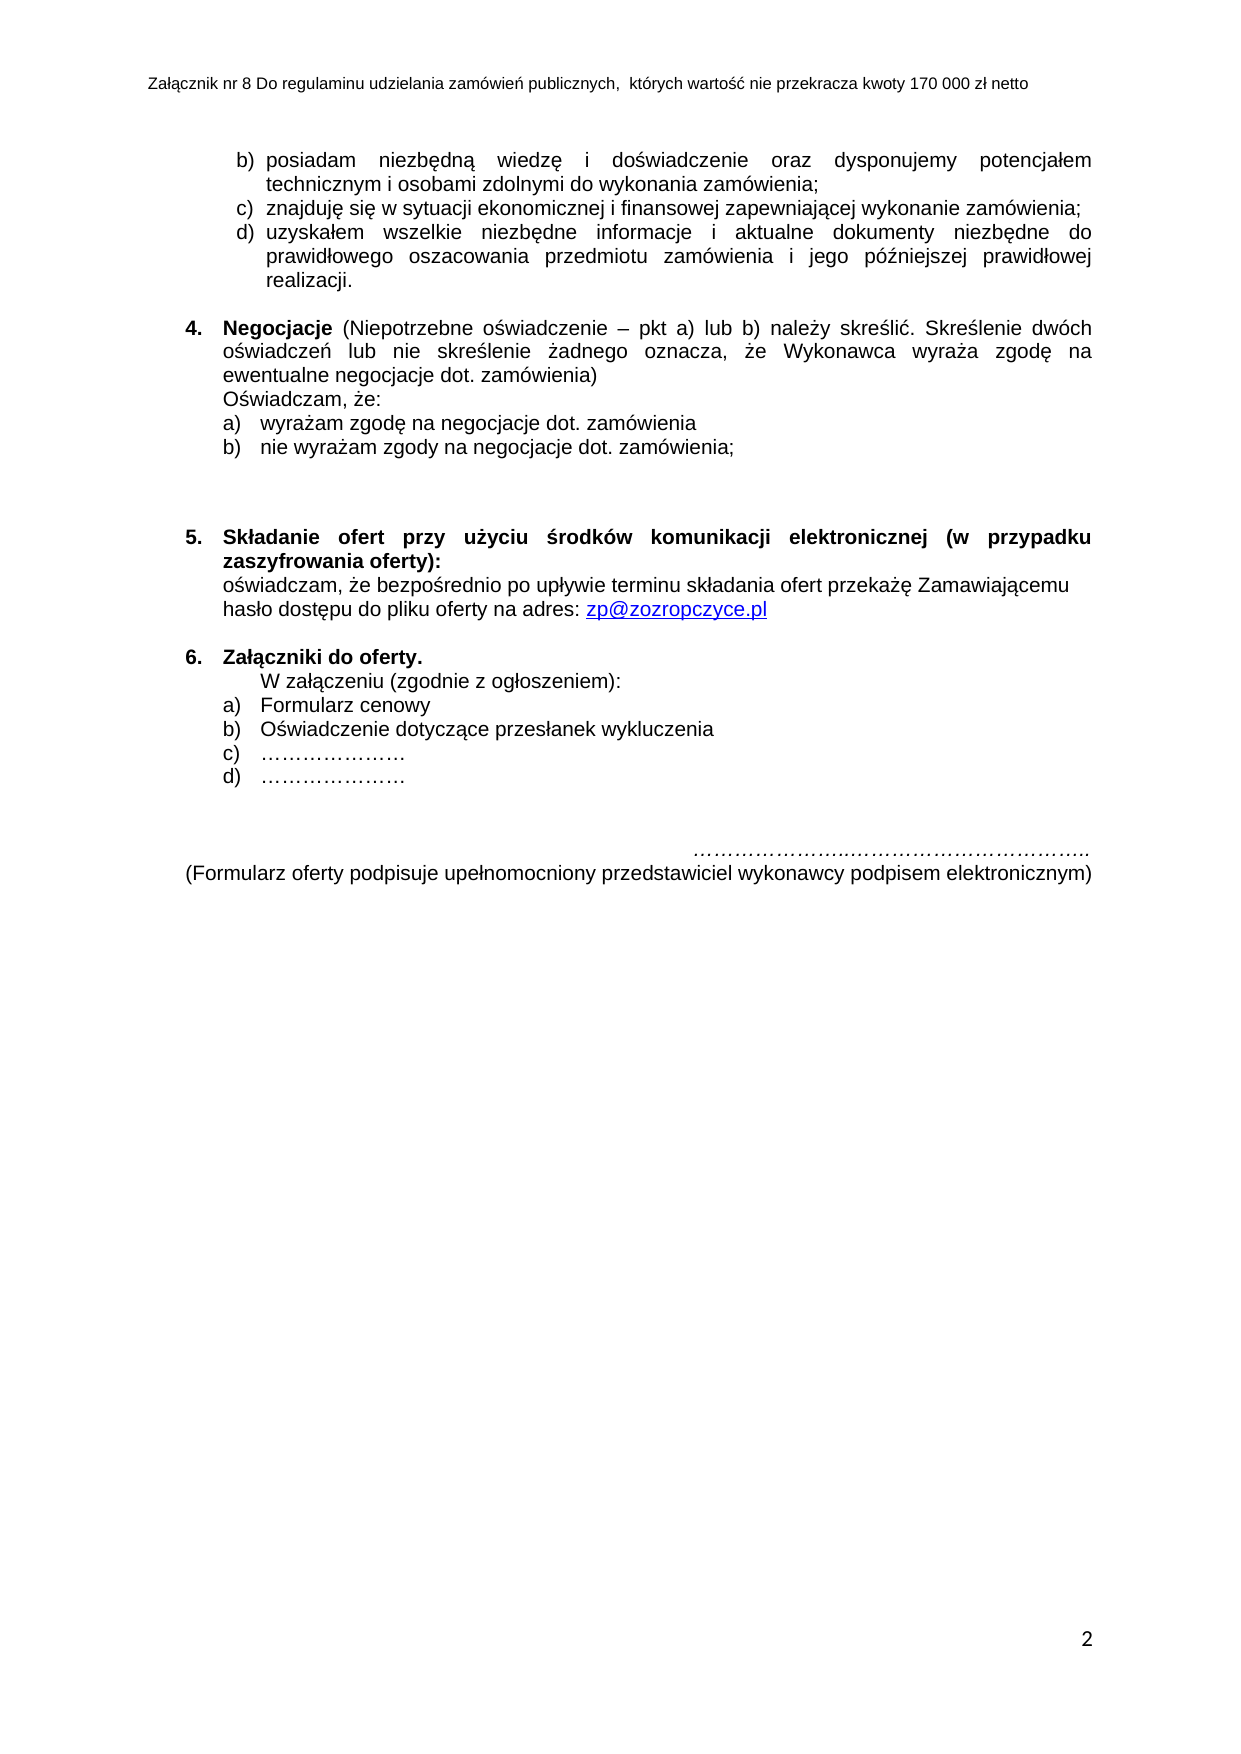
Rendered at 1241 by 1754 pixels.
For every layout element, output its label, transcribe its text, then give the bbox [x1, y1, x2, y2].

list nie wyrażam zgody na negocjacje dot. zamówienia; [223, 435, 1093, 459]
list znajduję się w sytuacji ekonomicznej i finansowej zapewniającej wykonanie zamówienia; [236, 196, 1093, 219]
list uzyskałem wszelkie niezbędne informacje i aktualne dokumenty niezbędne do prawidłowego oszacowania przedmiotu zamówienia i jego późniejszej prawidłowej realizacji. [236, 219, 1093, 291]
text …………………..…………………………….. [148, 837, 1093, 861]
list Składanie ofert przy użyciu środków komunikacji elektronicznej (w przypadku zaszyfrowania oferty): [185, 525, 1093, 573]
list wyrażam zgodę na negocjacje dot. zamówienia [223, 411, 1093, 435]
list oświadczam, że bezpośrednio po upływie terminu składania ofert przekażę Zamawiającemu hasło dostępu do pliku oferty na adres: zp@zozropczyce.pl [223, 573, 1093, 621]
list Oświadczenie dotyczące przesłanek wykluczenia [223, 716, 1093, 740]
list Formularz cenowy [223, 692, 1093, 716]
list ………………… [223, 740, 1093, 764]
list ………………… [223, 764, 1093, 788]
text (Formularz oferty podpisuje upełnomocniony przedstawiciel wykonawcy podpisem elektronicznym) [148, 861, 1093, 884]
list Negocjacje (Niepotrzebne oświadczenie – pkt a) lub b) należy skreślić. Skreślenie dwóch oświadczeń lub nie skreślenie żadnego oznacza, że Wykonawca wyraża zgodę na ewentualne negocjacje dot. zamówienia) [185, 315, 1093, 387]
list Oświadczam, że: [223, 387, 1093, 411]
list W załączeniu (zgodnie z ogłoszeniem): [260, 668, 1093, 692]
list Załączniki do oferty. [185, 644, 1093, 668]
list posiadam niezbędną wiedzę i doświadczenie oraz dysponujemy potencjałem technicznym i osobami zdolnymi do wykonania zamówienia; [236, 148, 1093, 196]
